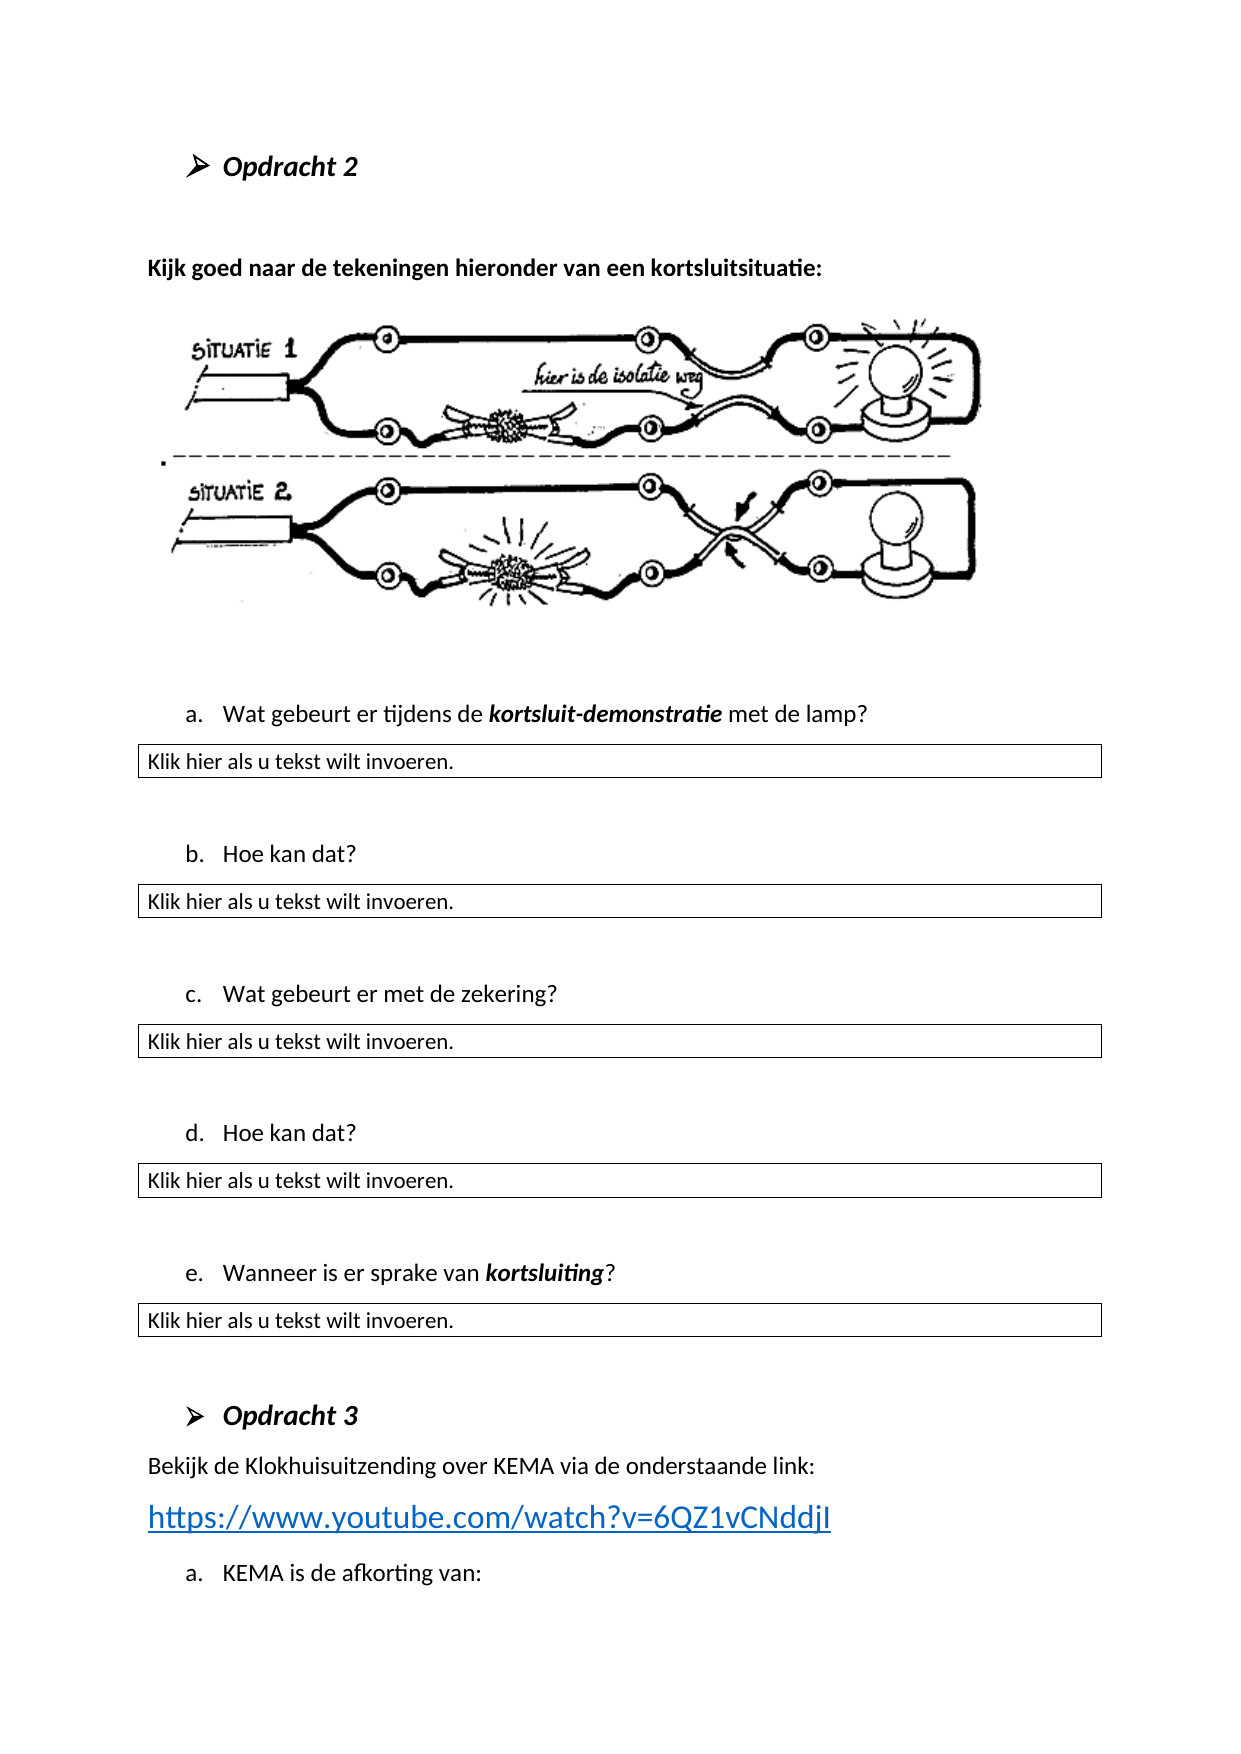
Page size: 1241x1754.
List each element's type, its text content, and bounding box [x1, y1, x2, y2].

list KEMA is de afkorting van: [185, 1557, 1093, 1588]
list Opdracht 3 [185, 1397, 1093, 1433]
list Wat gebeurt er met de zekering? [185, 978, 1093, 1008]
picture [147, 314, 996, 615]
list Hoe kan dat? [185, 1118, 1093, 1148]
list Wanneer is er sprake van kortsluiting? [185, 1257, 1093, 1288]
list Opdracht 2 [185, 148, 1093, 183]
text https://www.youtube.com/watch?v=6QZ1vCNddjI [148, 1496, 1093, 1537]
text Kijk goed naar de tekeningen hieronder van een kortsluitsituatie: [148, 252, 1093, 283]
list Wat gebeurt er tijdens de kortsluit-demonstratie met de lamp? [185, 698, 1093, 729]
list Hoe kan dat? [185, 838, 1093, 869]
text Bekijk de Klokhuisuitzending over KEMA via de onderstaande link: [148, 1450, 1093, 1481]
